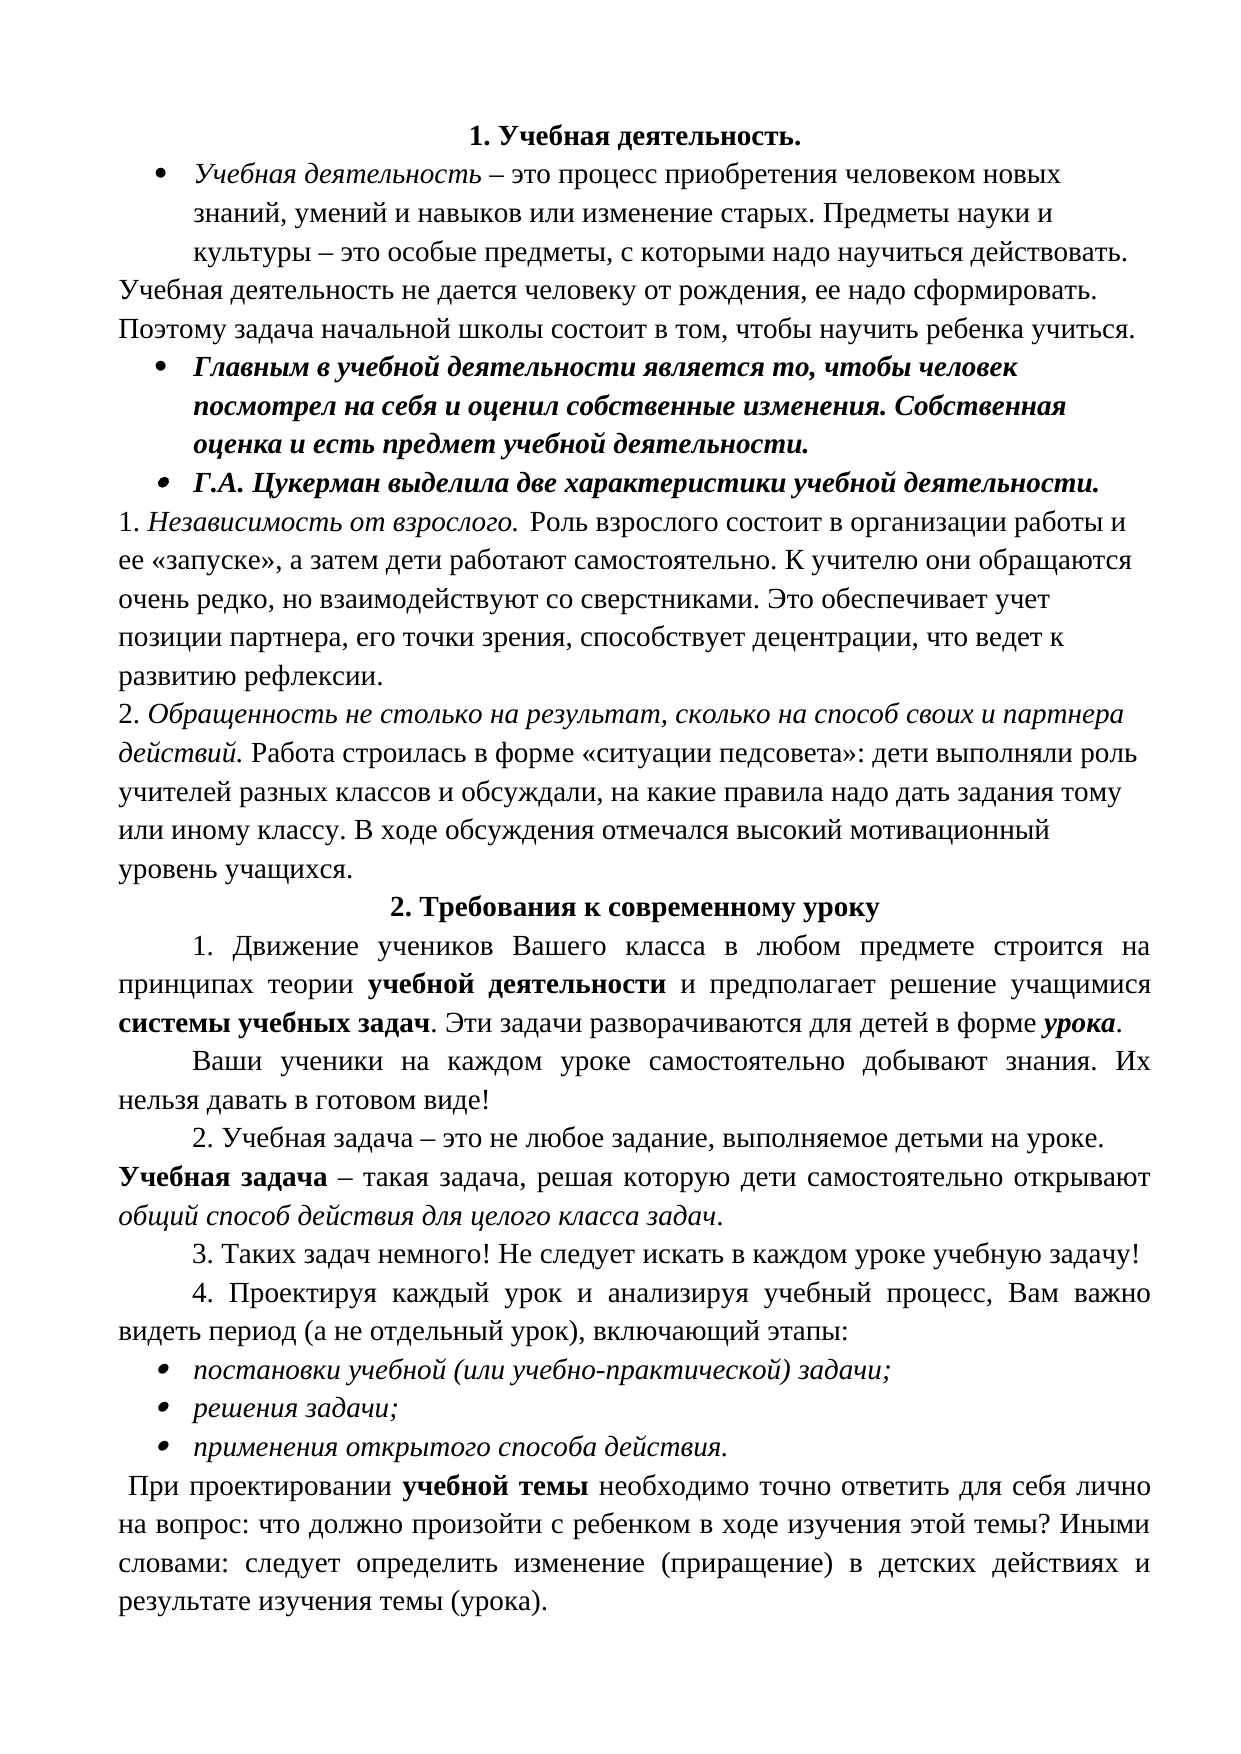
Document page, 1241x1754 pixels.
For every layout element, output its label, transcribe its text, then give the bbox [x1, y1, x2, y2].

text 1. Независимость от взрослого. Роль взрослого состоит в организации работы и ее «запуске», а затем дети работают самостоятельно. К учителю они обращаются очень редко, но взаимодействуют со сверстниками. Это обеспечивает учет позиции партнера, его точки зрения, способствует децентрации, что ведет к развитию рефлексии. [118, 504, 1152, 692]
text Учебная деятельность не дается человеку от рождения, ее надо сформировать. Поэтому задача начальной школы состоит в том, чтобы научить ребенка учиться. [118, 272, 1152, 344]
list Учебная деятельность – это процесс приобретения человеком новых знаний, умений и навыков или изменение старых. Предметы науки и культуры – это особые предметы, с которыми надо научиться действовать. [156, 157, 1152, 267]
text 2. Учебная задача – это не любое задание, выполняемое детьми на уроке. [118, 1121, 1152, 1154]
list Главным в учебной деятельности является то, чтобы человек посмотрел на себя и оценил собственные изменения. Собственная оценка и есть предмет учебной деятельности. [156, 349, 1152, 460]
text 1. Учебная деятельность. [118, 118, 1152, 152]
text Учебная задача – такая задача, решая которую дети самостоятельно открывают общий способ действия для целого класса задач. [118, 1159, 1152, 1231]
text Ваши ученики на каждом уроке самостоятельно добывают знания. Их нельзя давать в готовом виде! [118, 1043, 1152, 1116]
text 2. Обращенность не столько на результат, сколько на способ своих и партнера действий. Работа строилась в форме «ситуации педсовета»: дети выполняли роль учителей разных классов и обсуждали, на какие правила надо дать задания тому или иному классу. В ходе обсуждения отмечался высокий мотивационный уровень учащихся. [118, 697, 1152, 884]
list постановки учебной (или учебно-практической) задачи; [156, 1352, 1152, 1385]
text 1. Движение учеников Вашего класса в любом предмете строится на принципах теории учебной деятельности и предполагает решение учащимися системы учебных задач. Эти задачи разворачиваются для детей в форме урока. [118, 928, 1152, 1038]
text 3. Таких задач немного! Не следует искать в каждом уроке учебную задачу! [118, 1236, 1152, 1270]
text 2. Требования к современному уроку [118, 889, 1152, 923]
list решения задачи; [156, 1390, 1152, 1424]
list применения открытого способа действия. [156, 1429, 1152, 1463]
text При проектировании учебной темы необходимо точно ответить для себя лично на вопрос: что должно произойти с ребенком в ходе изучения этой темы? Иными словами: следует определить изменение (приращение) в детских действиях и результате изучения темы (урока). [118, 1468, 1152, 1617]
list Г.А. Цукерман выделила две характеристики учебной деятельности. [156, 465, 1152, 499]
text 4. Проектируя каждый урок и анализируя учебный процесс, Вам важно видеть период (а не отдельный урок), включающий этапы: [118, 1275, 1152, 1347]
